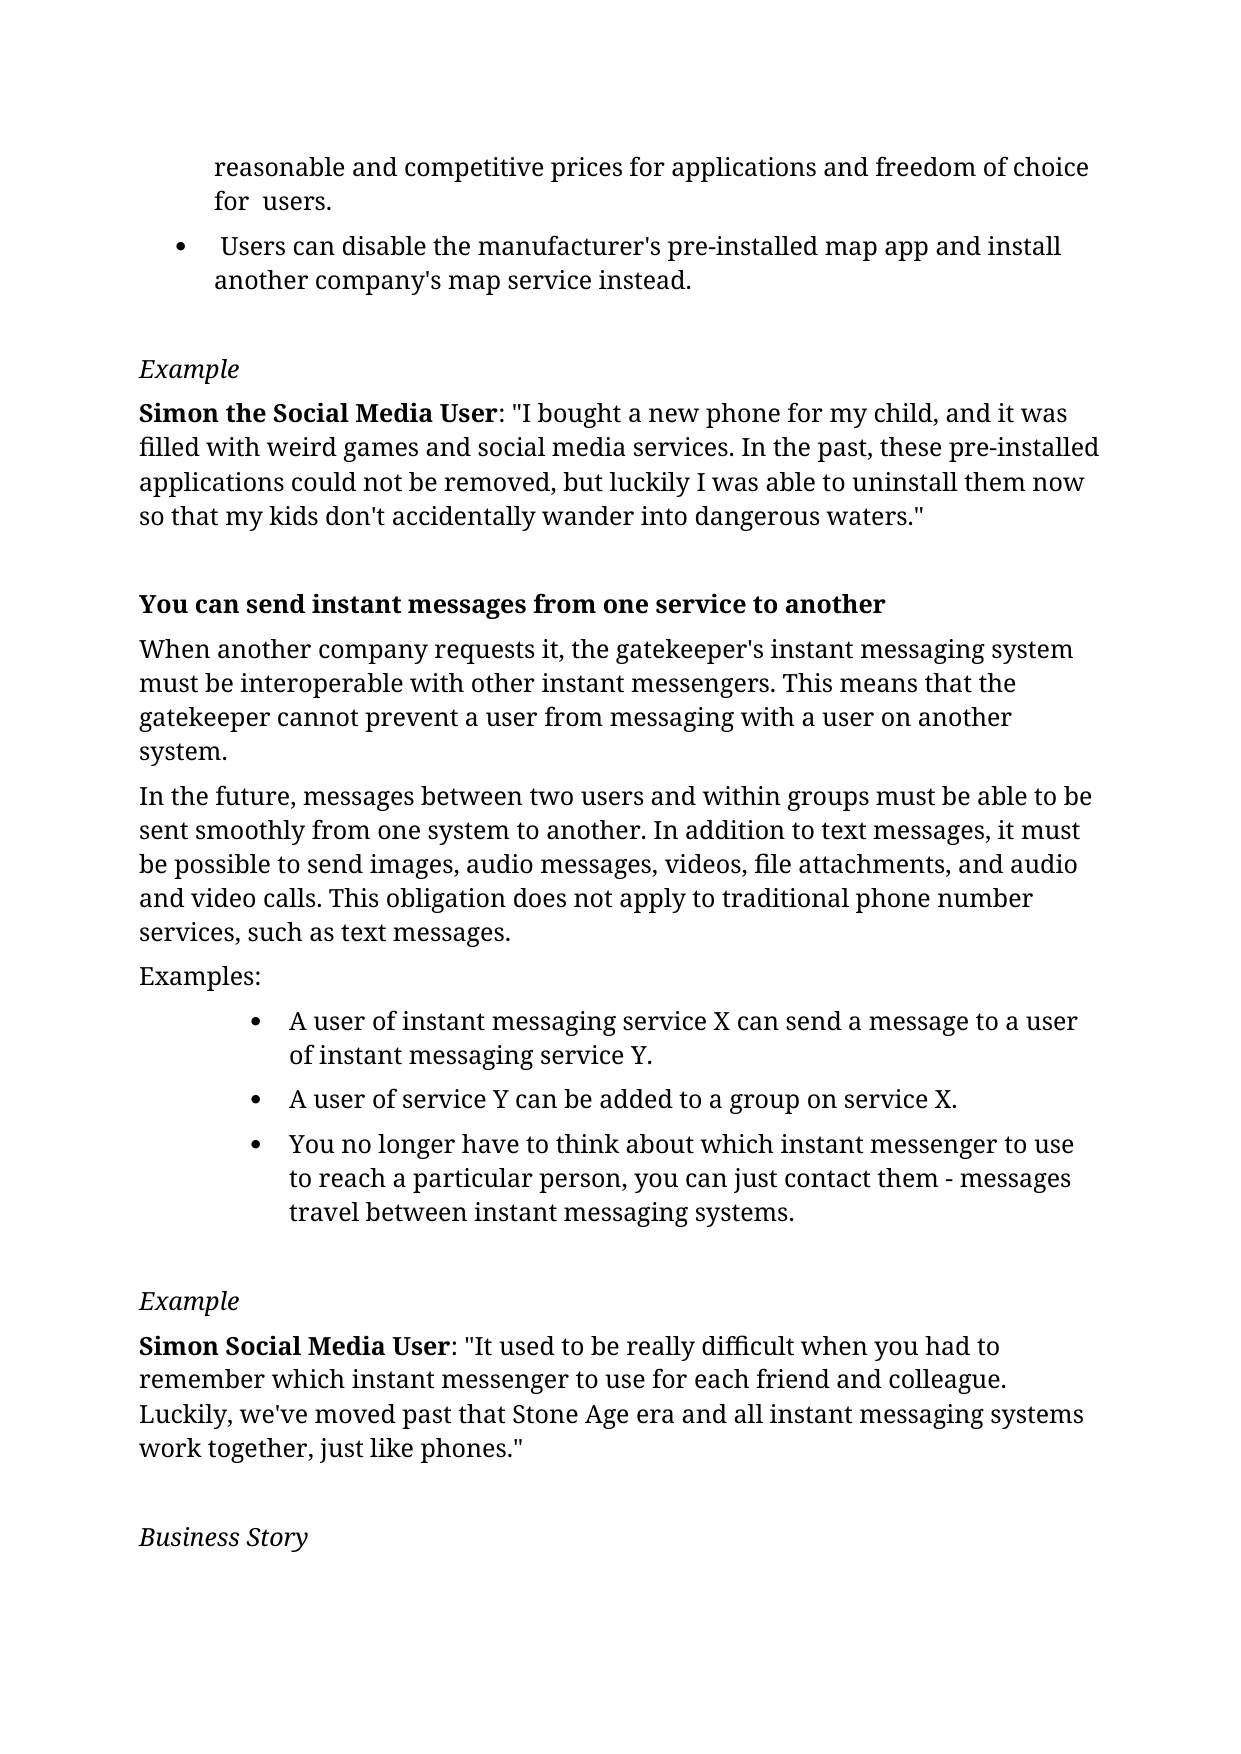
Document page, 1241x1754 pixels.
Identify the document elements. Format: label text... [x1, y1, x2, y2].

text Business Story [139, 1519, 1101, 1553]
text Example [139, 352, 1101, 386]
list A user of instant messaging service X can send a message to a user of instant messaging service Y. [251, 1003, 1101, 1072]
list You no longer have to think about which instant messenger to use to reach a particular person, you can just contact them - messages travel between instant messaging systems. [251, 1127, 1101, 1229]
text When another company requests it, the gatekeeper's instant messaging system must be interoperable with other instant messengers. This means that the gatekeeper cannot prevent a user from messaging with a user on another system. [139, 632, 1101, 768]
text Simon the Social Media User: "I bought a new phone for my child, and it was filled with weird games and social media services. In the past, these pre-installed applications could not be removed, but luckily I was able to uninstall them now so that my kids don't accidentally wander into dangerous waters." [139, 396, 1101, 532]
text Example [139, 1284, 1101, 1318]
text Simon Social Media User: "It used to be really difficult when you had to remember which instant messenger to use for each friend and colleague. Luckily, we've moved past that Stone Age era and all instant messaging systems work together, just like phones." [139, 1328, 1101, 1464]
text You can send instant messages from one service to another [139, 587, 1101, 621]
list A user of service Y can be added to a group on service X. [251, 1082, 1101, 1116]
list Users can disable the manufacturer's pre-installed map app and install another company's map service instead. [176, 228, 1101, 297]
text Examples: [139, 959, 1101, 993]
text In the future, messages between two users and within groups must be able to be sent smoothly from one system to another. In addition to text messages, it must be possible to send images, audio messages, videos, file attachments, and audio and video calls. This obligation does not apply to traditional phone number services, such as text messages. [139, 778, 1101, 949]
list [176, 150, 1101, 218]
